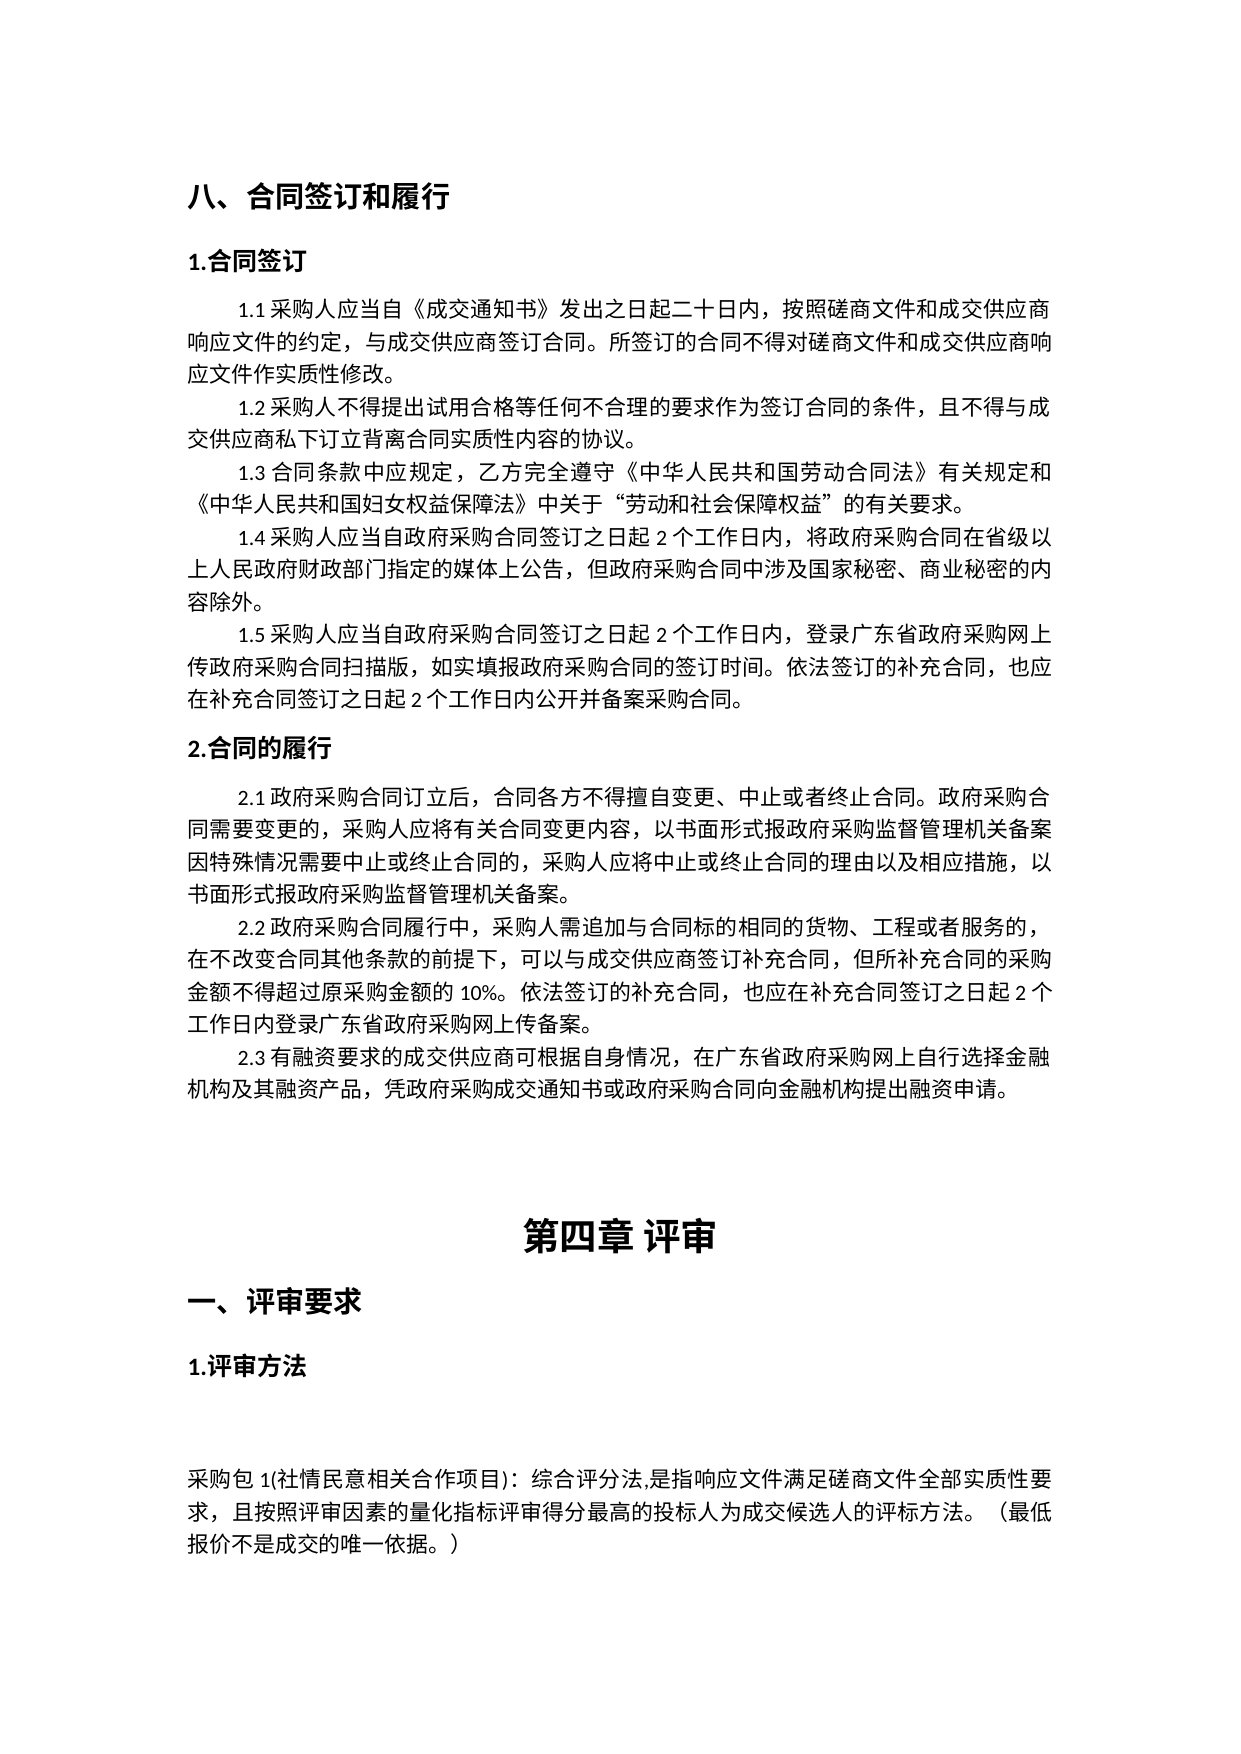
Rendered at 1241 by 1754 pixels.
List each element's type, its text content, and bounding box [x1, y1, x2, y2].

text 1.4采购人应当自政府采购合同签订之日起2个工作日内，将政府采购合同在省级以上人民政府财政部门指定的媒体上公告，但政府采购合同中涉及国家秘密、商业秘密的内容除外。 [187, 519, 1053, 617]
text 一、评审要求 [187, 1267, 1053, 1332]
text 1.评审方法 [187, 1332, 1053, 1397]
text 2.1政府采购合同订立后，合同各方不得擅自变更、中止或者终止合同。政府采购合同需要变更的，采购人应将有关合同变更内容，以书面形式报政府采购监督管理机关备案；因特殊情况需要中止或终止合同的，采购人应将中止或终止合同的理由以及相应措施，以书面形式报政府采购监督管理机关备案。 [187, 779, 1053, 909]
text 1.合同签订 [187, 227, 1053, 292]
text 1.3合同条款中应规定，乙方完全遵守《中华人民共和国劳动合同法》有关规定和《中华人民共和国妇女权益保障法》中关于“劳动和社会保障权益”的有关要求。 [187, 454, 1053, 519]
text 1.5采购人应当自政府采购合同签订之日起2个工作日内，登录广东省政府采购网上传政府采购合同扫描版，如实填报政府采购合同的签订时间。依法签订的补充合同，也应在补充合同签订之日起2个工作日内公开并备案采购合同。 [187, 617, 1053, 714]
text 八、合同签订和履行 [187, 162, 1053, 227]
text 采购包1(社情民意相关合作项目)：综合评分法,是指响应文件满足磋商文件全部实质性要求，且按照评审因素的量化指标评审得分最高的投标人为成交候选人的评标方法。（最低报价不是成交的唯一依据。） [187, 1462, 1053, 1559]
text 2.2政府采购合同履行中，采购人需追加与合同标的相同的货物、工程或者服务的，在不改变合同其他条款的前提下，可以与成交供应商签订补充合同，但所补充合同的采购金额不得超过原采购金额的10%。依法签订的补充合同，也应在补充合同签订之日起2个工作日内登录广东省政府采购网上传备案。 [187, 909, 1053, 1039]
text 1.2采购人不得提出试用合格等任何不合理的要求作为签订合同的条件，且不得与成交供应商私下订立背离合同实质性内容的协议。 [187, 389, 1053, 454]
text 2.合同的履行 [187, 714, 1053, 779]
text 第四章 评审 [187, 1202, 1053, 1267]
text 2.3有融资要求的成交供应商可根据自身情况，在广东省政府采购网上自行选择金融机构及其融资产品，凭政府采购成交通知书或政府采购合同向金融机构提出融资申请。 [187, 1039, 1053, 1104]
text 1.1采购人应当自《成交通知书》发出之日起二十日内，按照磋商文件和成交供应商响应文件的约定，与成交供应商签订合同。所签订的合同不得对磋商文件和成交供应商响应文件作实质性修改。 [187, 292, 1053, 389]
